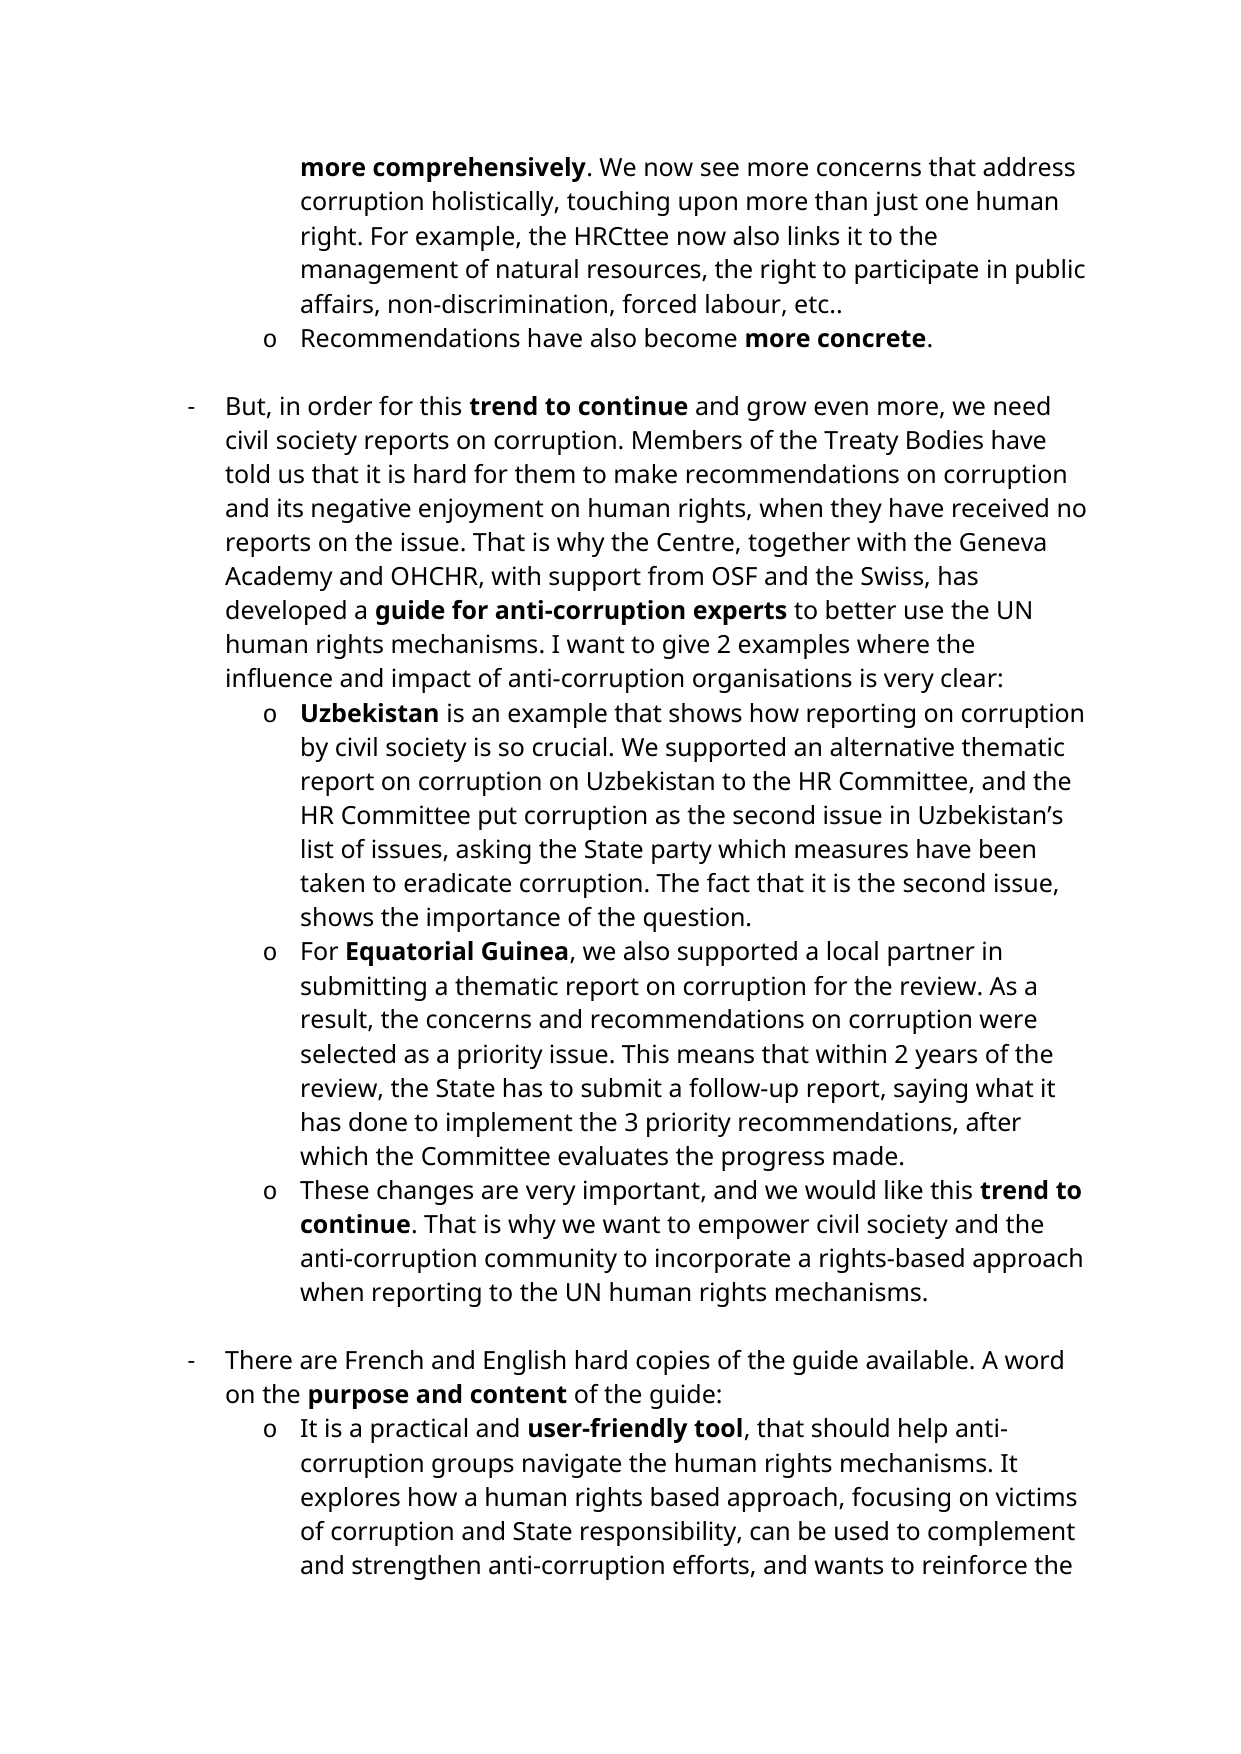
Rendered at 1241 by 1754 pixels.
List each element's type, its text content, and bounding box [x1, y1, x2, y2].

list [262, 150, 1090, 320]
list Uzbekistan is an example that shows how reporting on corruption by civil society is so crucial. We supported an alternative thematic report on corruption on Uzbekistan to the HR Committee, and the HR Committee put corruption as the second issue in Uzbekistan’s list of issues, asking the State party which measures have been taken to eradicate corruption. The fact that it is the second issue, shows the importance of the question. [262, 695, 1090, 934]
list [262, 1411, 1090, 1582]
list For Equatorial Guinea, we also supported a local partner in submitting a thematic report on corruption for the review. As a result, the concerns and recommendations on corruption were selected as a priority issue. This means that within 2 years of the review, the State has to submit a follow-up report, saying what it has done to implement the 3 priority recommendations, after which the Committee evaluates the progress made. [262, 934, 1090, 1172]
list Recommendations have also become more concrete. [262, 320, 1090, 354]
list But, in order for this trend to continue and grow even more, we need civil society reports on corruption. Members of the Treaty Bodies have told us that it is hard for them to make recommendations on corruption and its negative enjoyment on human rights, when they have received no reports on the issue. That is why the Centre, together with the Geneva Academy and OHCHR, with support from OSF and the Swiss, has developed a guide for anti-corruption experts to better use the UN human rights mechanisms. I want to give 2 examples where the influence and impact of anti-corruption organisations is very clear: [187, 389, 1090, 695]
list There are French and English hard copies of the guide available. A word on the purpose and content of the guide: [187, 1343, 1090, 1411]
list These changes are very important, and we would like this trend to continue. That is why we want to empower civil society and the anti-corruption community to incorporate a rights-based approach when reporting to the UN human rights mechanisms. [262, 1172, 1090, 1309]
